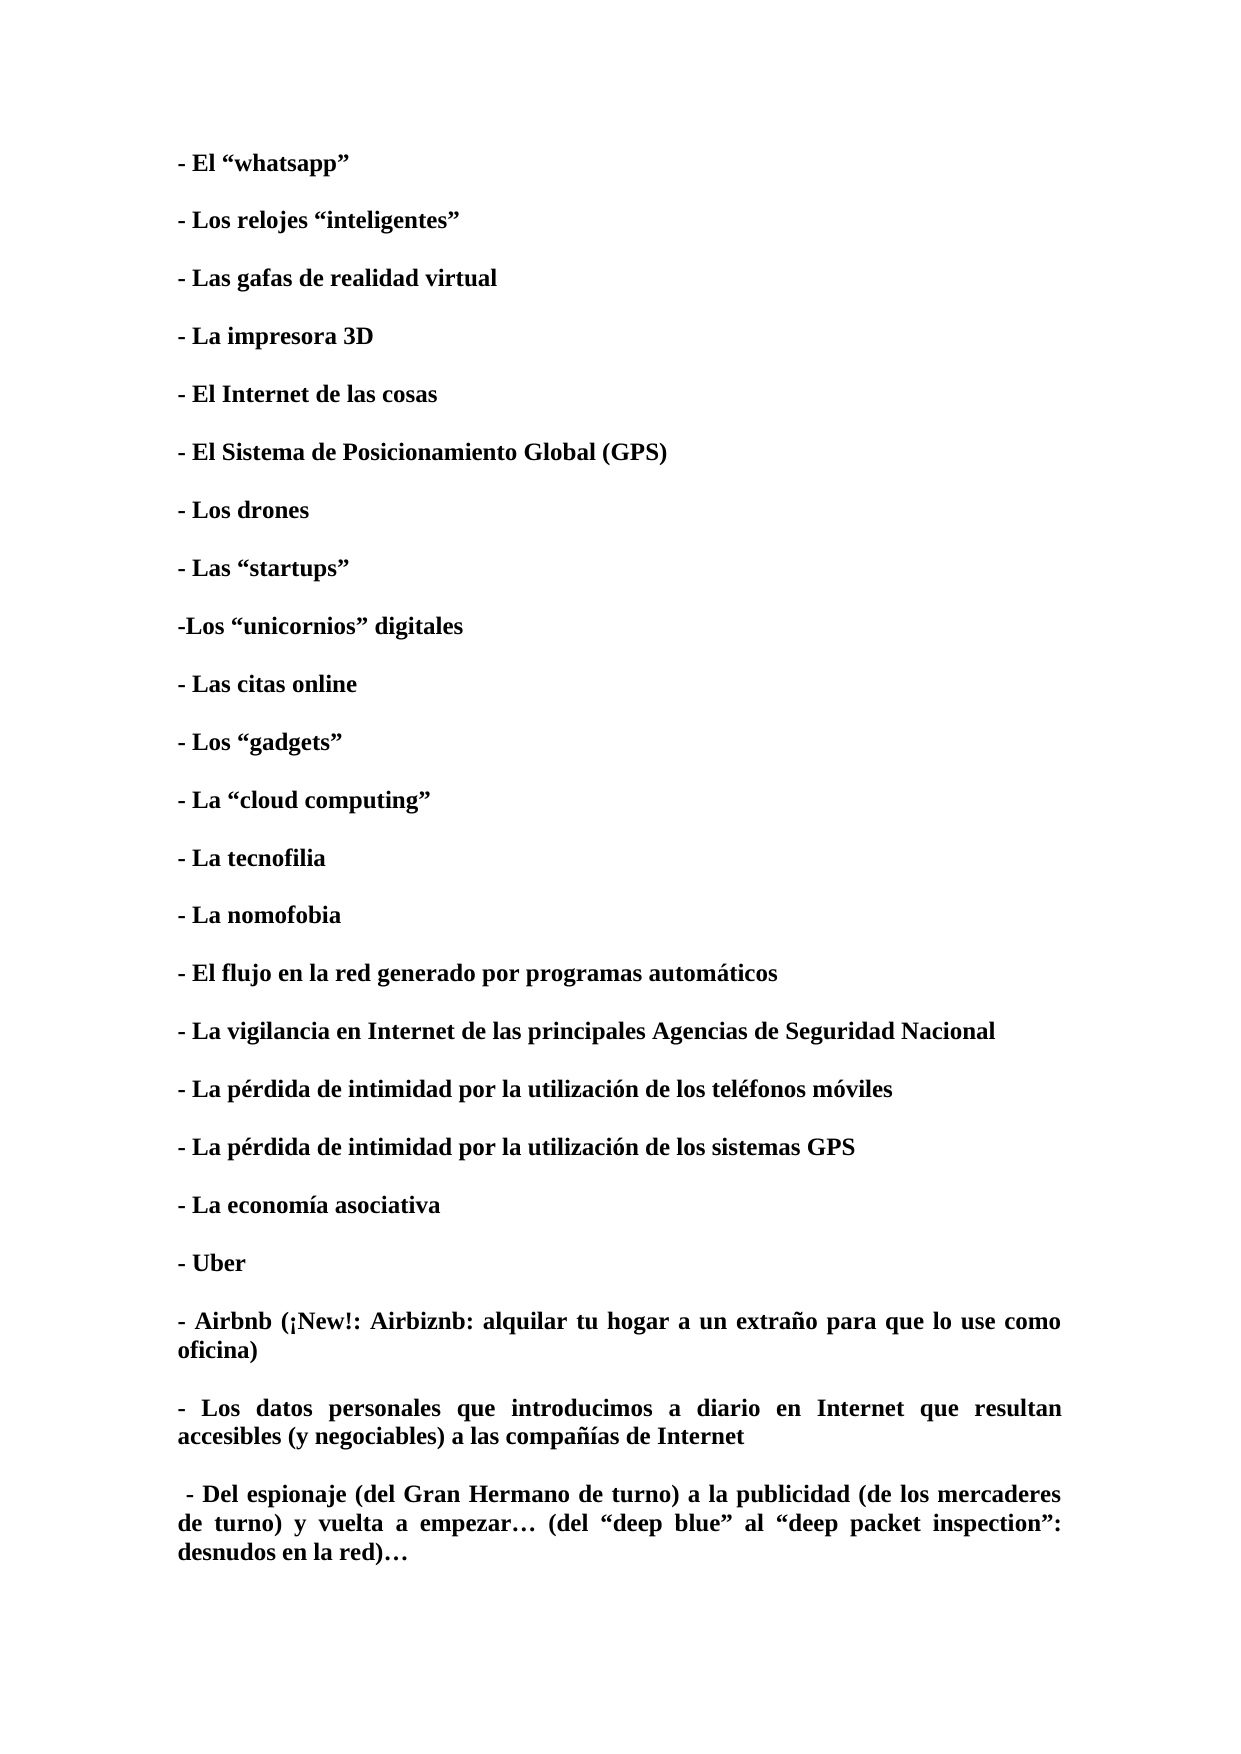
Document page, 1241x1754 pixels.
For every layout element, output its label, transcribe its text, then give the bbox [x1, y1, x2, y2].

text - La pérdida de intimidad por la utilización de los sistemas GPS [177, 1132, 1063, 1161]
text - Las “startups” [177, 553, 1063, 582]
text - La vigilancia en Internet de las principales Agencias de Seguridad Nacional [177, 1016, 1063, 1045]
text - El “whatsapp” [177, 148, 1063, 176]
text - Los “gadgets” [177, 727, 1063, 756]
text - Los datos personales que introducimos a diario en Internet que resultan accesibles (y negociables) a las compañías de Internet [177, 1393, 1063, 1450]
text - El Sistema de Posicionamiento Global (GPS) [177, 437, 1063, 466]
text -Los “unicornios” digitales [177, 611, 1063, 640]
text - El Internet de las cosas [177, 379, 1063, 408]
text - La tecnofilia [177, 843, 1063, 871]
text - La “cloud computing” [177, 785, 1063, 813]
text - Las gafas de realidad virtual [177, 263, 1063, 292]
text - Airbnb (¡New!: Airbiznb: alquilar tu hogar a un extraño para que lo use como oficina) [177, 1306, 1063, 1363]
text - Los drones [177, 495, 1063, 524]
text - Del espionaje (del Gran Hermano de turno) a la publicidad (de los mercaderes de turno) y vuelta a empezar… (del “deep blue” al “deep packet inspection”: desnudos en la red)… [177, 1479, 1063, 1566]
text - La impresora 3D [177, 321, 1063, 350]
text - El flujo en la red generado por programas automáticos [177, 958, 1063, 987]
text - Las citas online [177, 669, 1063, 698]
text - La nomofobia [177, 901, 1063, 929]
text - La pérdida de intimidad por la utilización de los teléfonos móviles [177, 1074, 1063, 1103]
text - Uber [177, 1248, 1063, 1277]
text - Los relojes “inteligentes” [177, 206, 1063, 234]
text - La economía asociativa [177, 1190, 1063, 1219]
